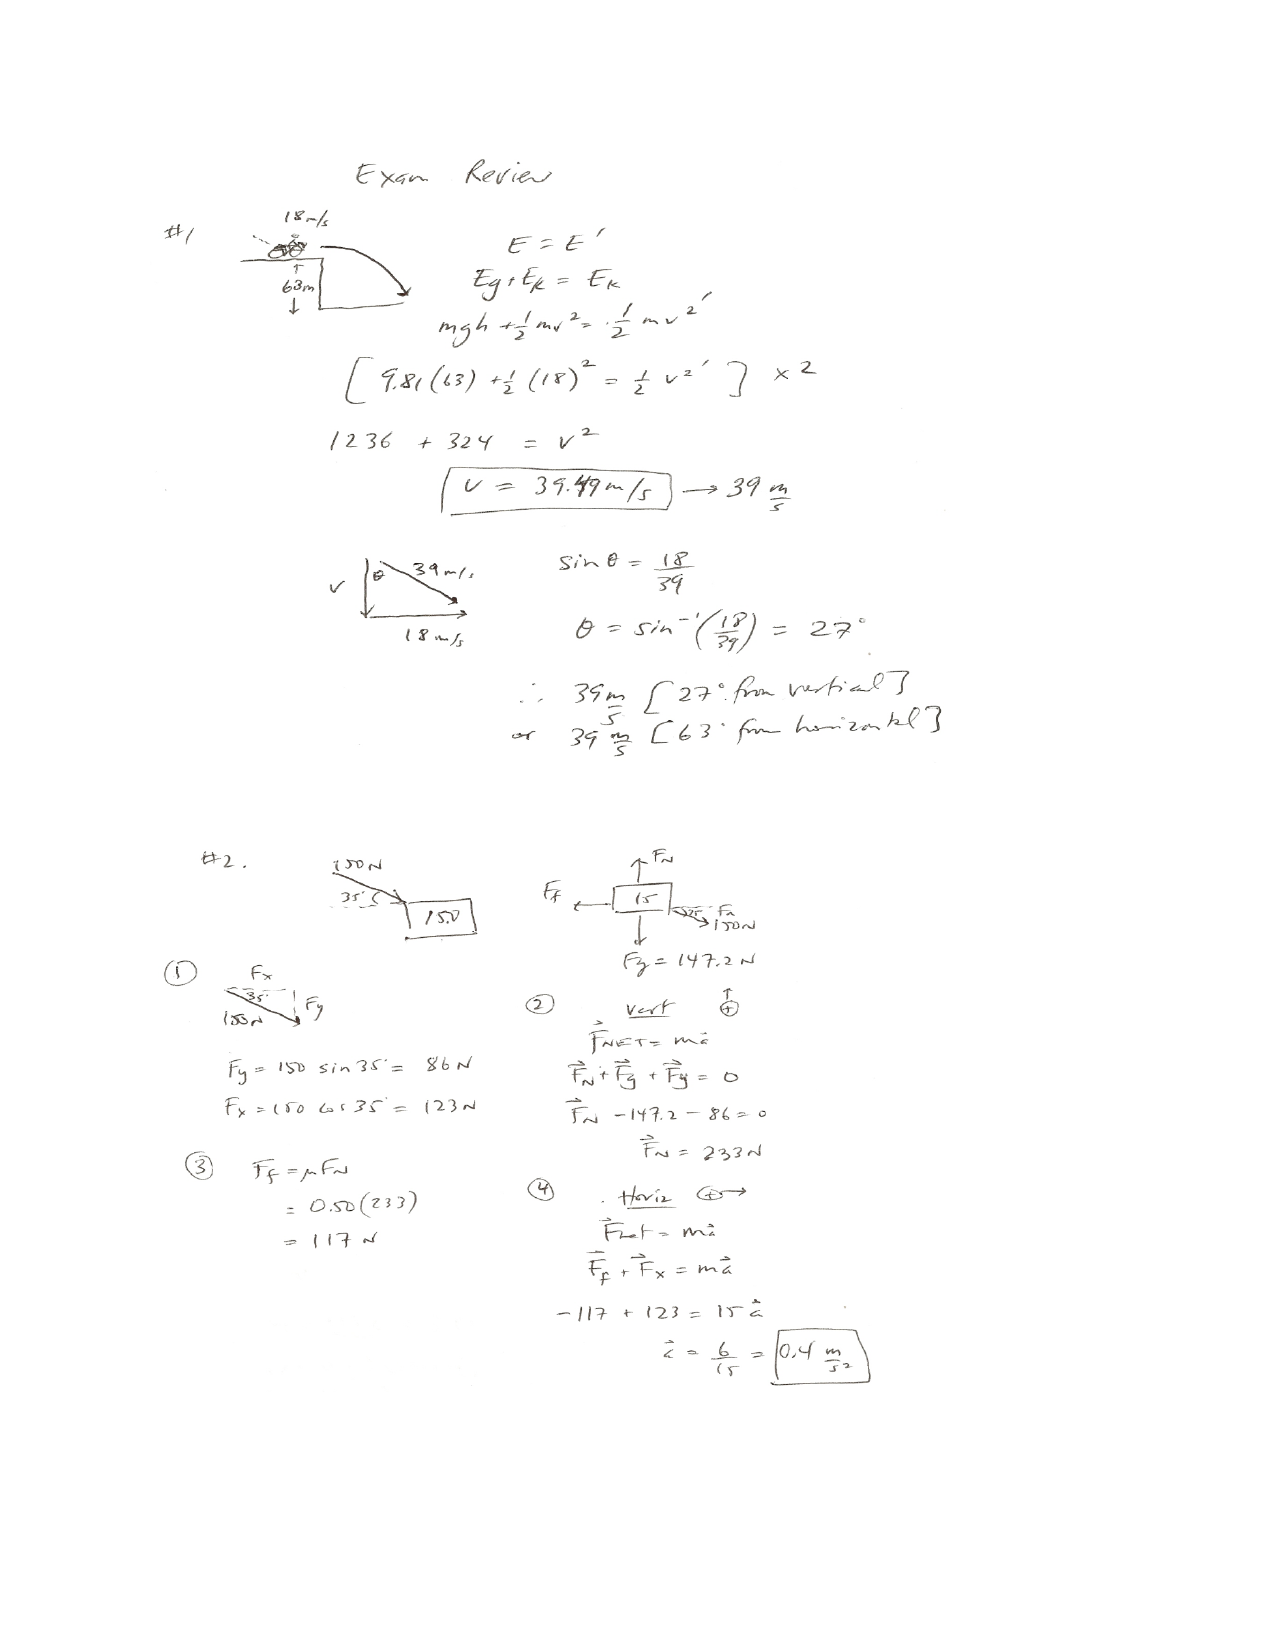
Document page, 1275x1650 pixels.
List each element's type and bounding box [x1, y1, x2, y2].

picture [150, 150, 952, 763]
picture [150, 840, 879, 1392]
